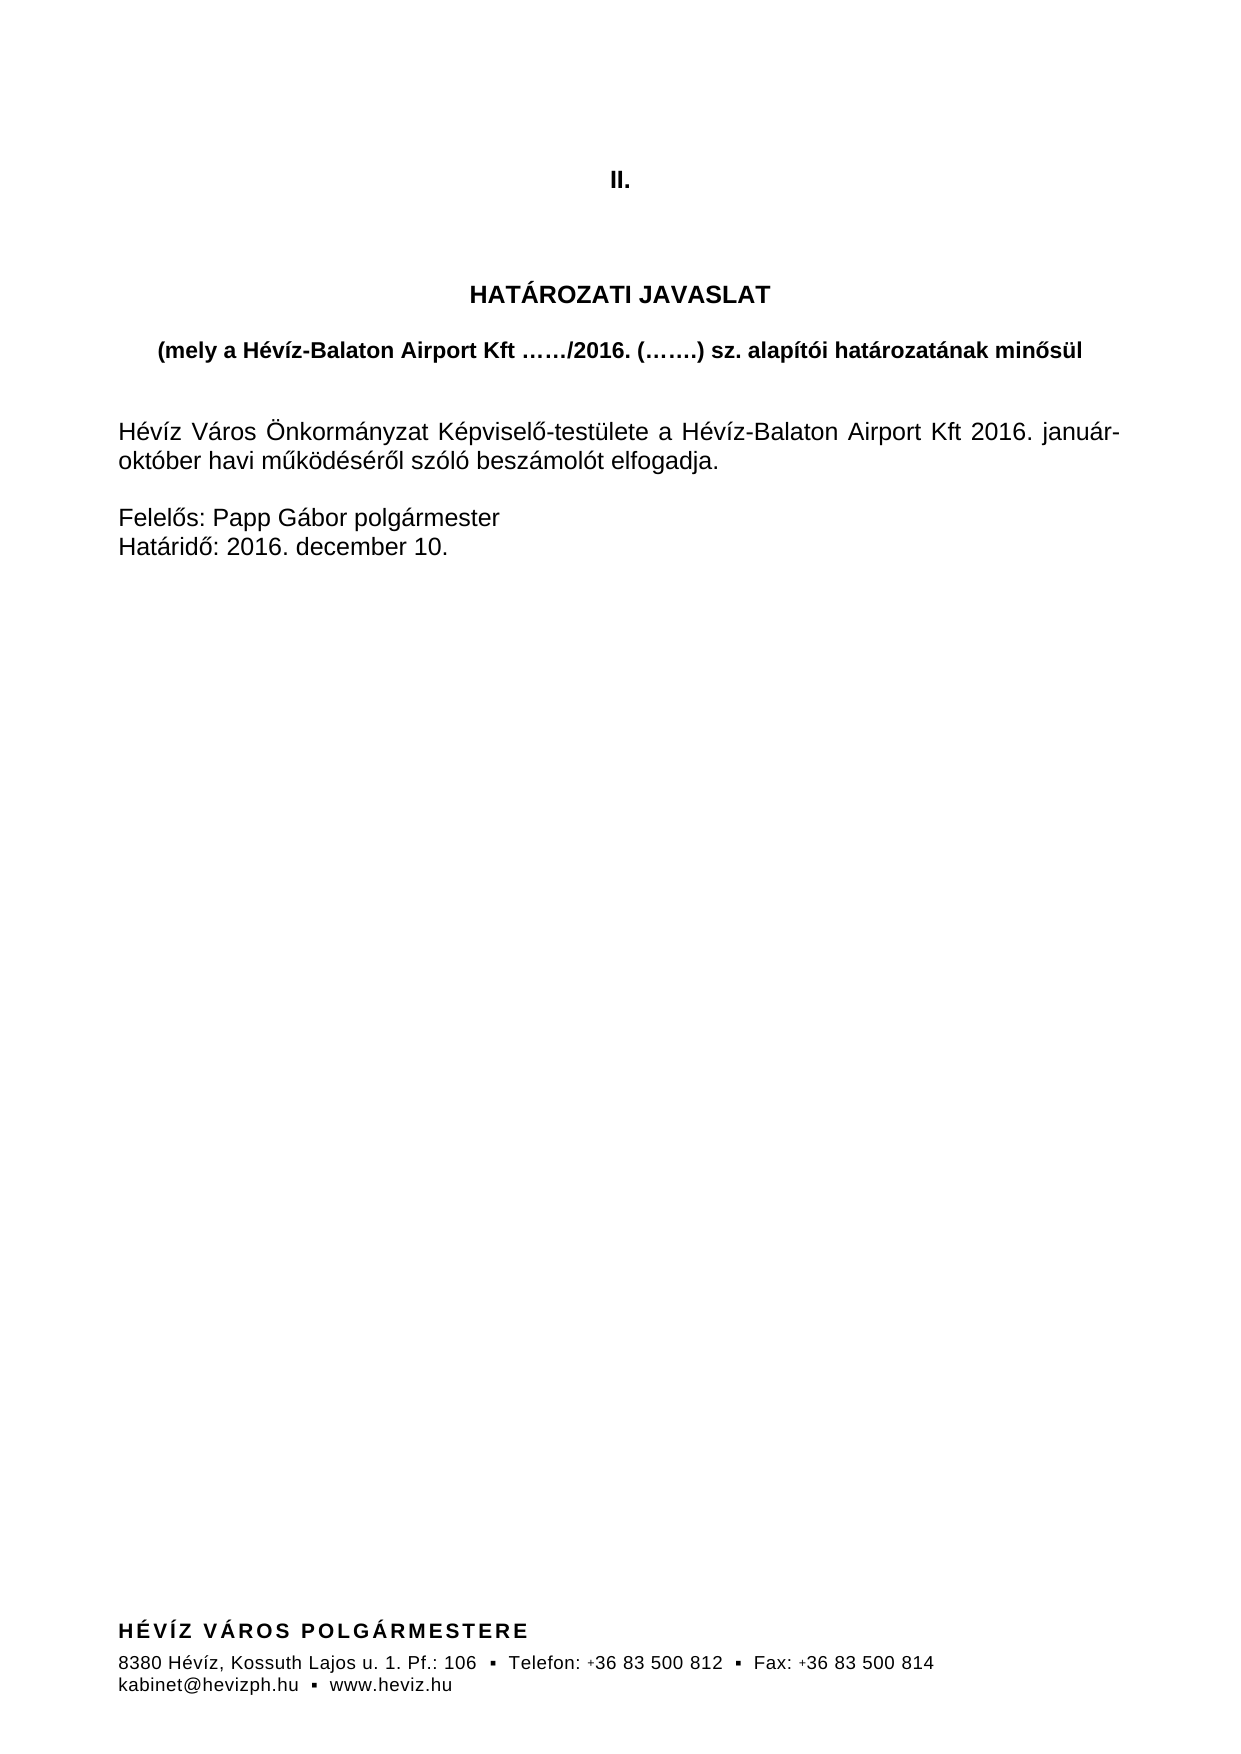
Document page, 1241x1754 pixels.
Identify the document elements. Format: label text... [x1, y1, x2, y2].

text Felelős: polgármester [118, 503, 1122, 532]
text II. [118, 165, 1122, 193]
text (mely a Hévíz-Balaton Airport Kft ……/2016. (…….) sz. alapítói határozatának minősül [118, 337, 1122, 364]
text Határidő: 2016. december 10. [118, 532, 1122, 561]
text HATÁROZATI JAVASLAT [118, 280, 1122, 308]
text Hévíz Város Önkormányzat Képviselő-testülete a Hévíz-Balaton Airport Kft 2016. január-október havi működéséről szóló beszámolót elfogadja. [118, 417, 1122, 474]
